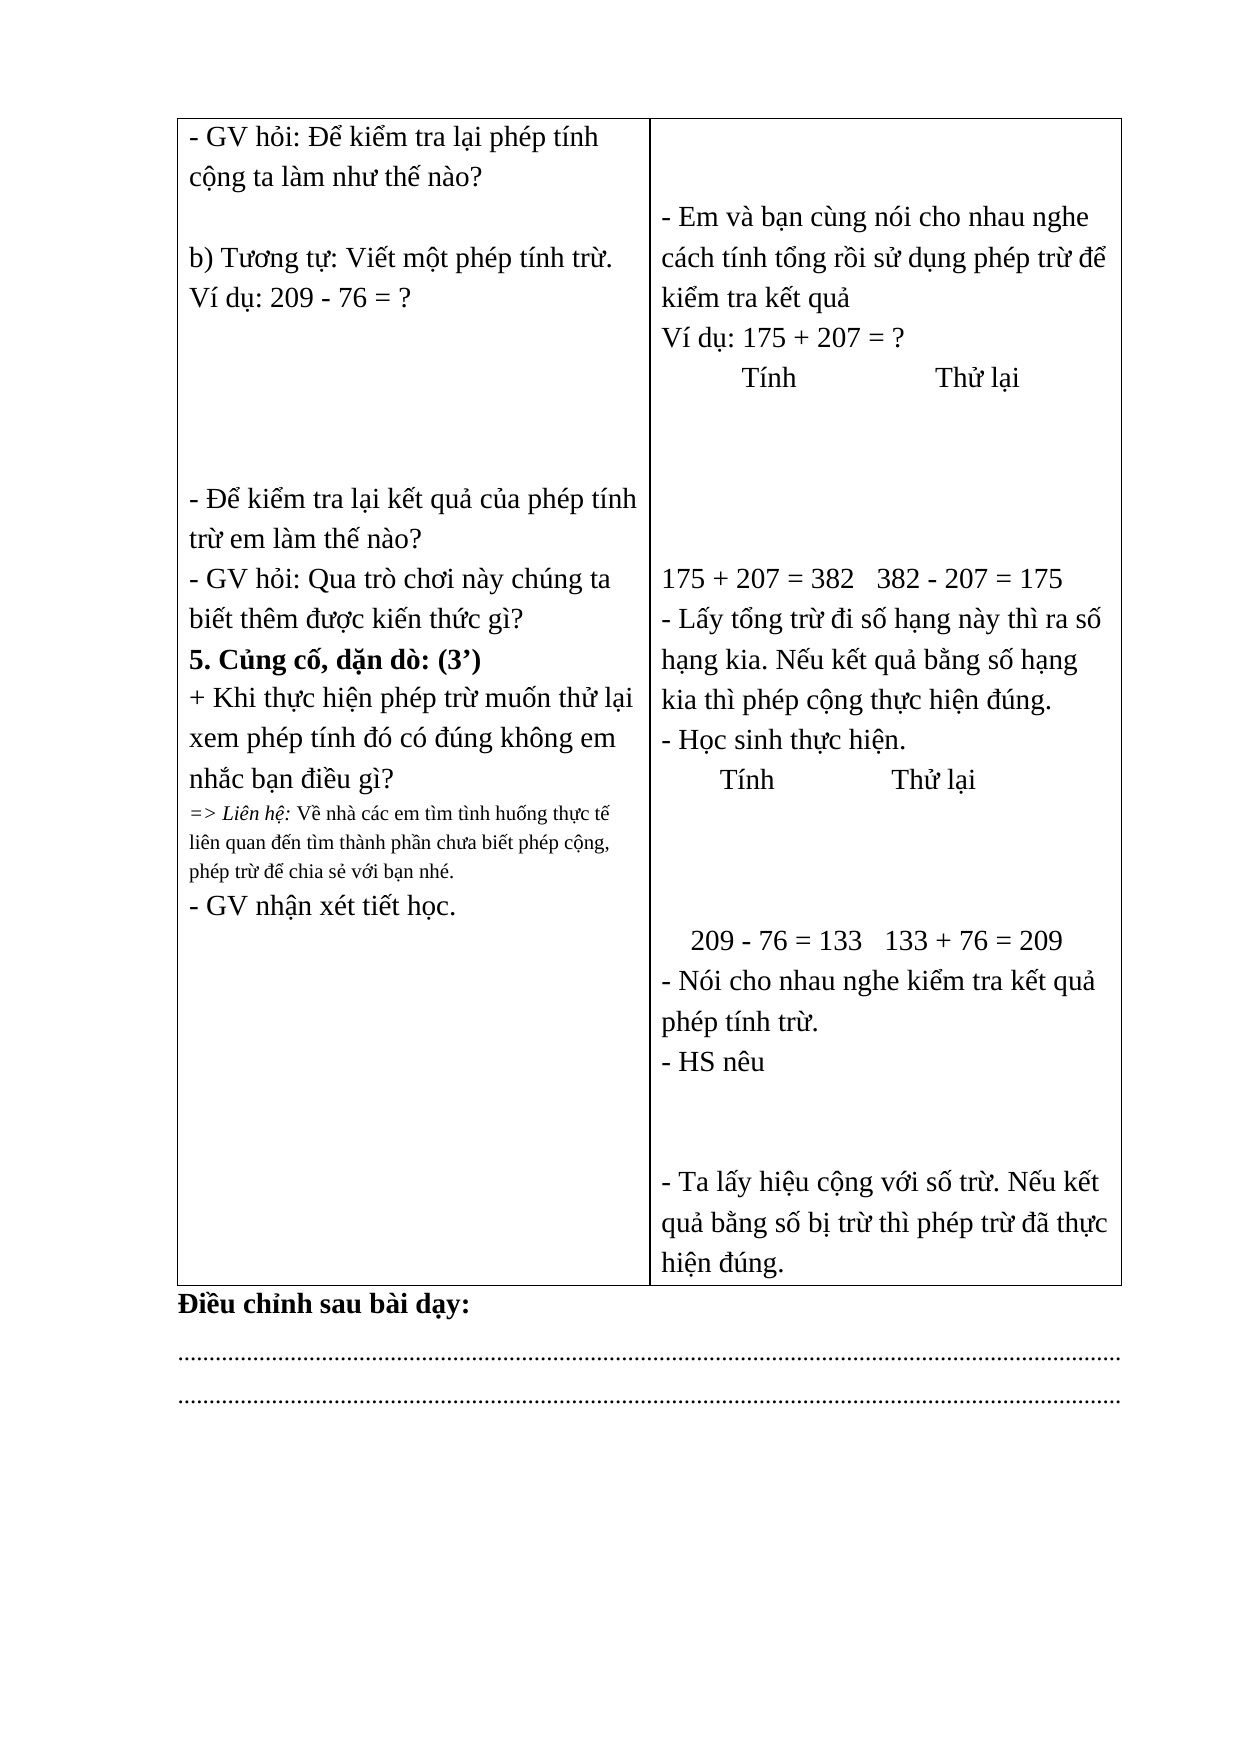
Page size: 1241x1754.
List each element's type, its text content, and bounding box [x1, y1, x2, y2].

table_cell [651, 119, 1121, 1285]
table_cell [178, 119, 649, 1285]
text .............................................................................................................................................................................................................................................................................................................. [177, 1337, 1122, 1408]
text Điều chỉnh sau bài dạy: [177, 1286, 1122, 1320]
